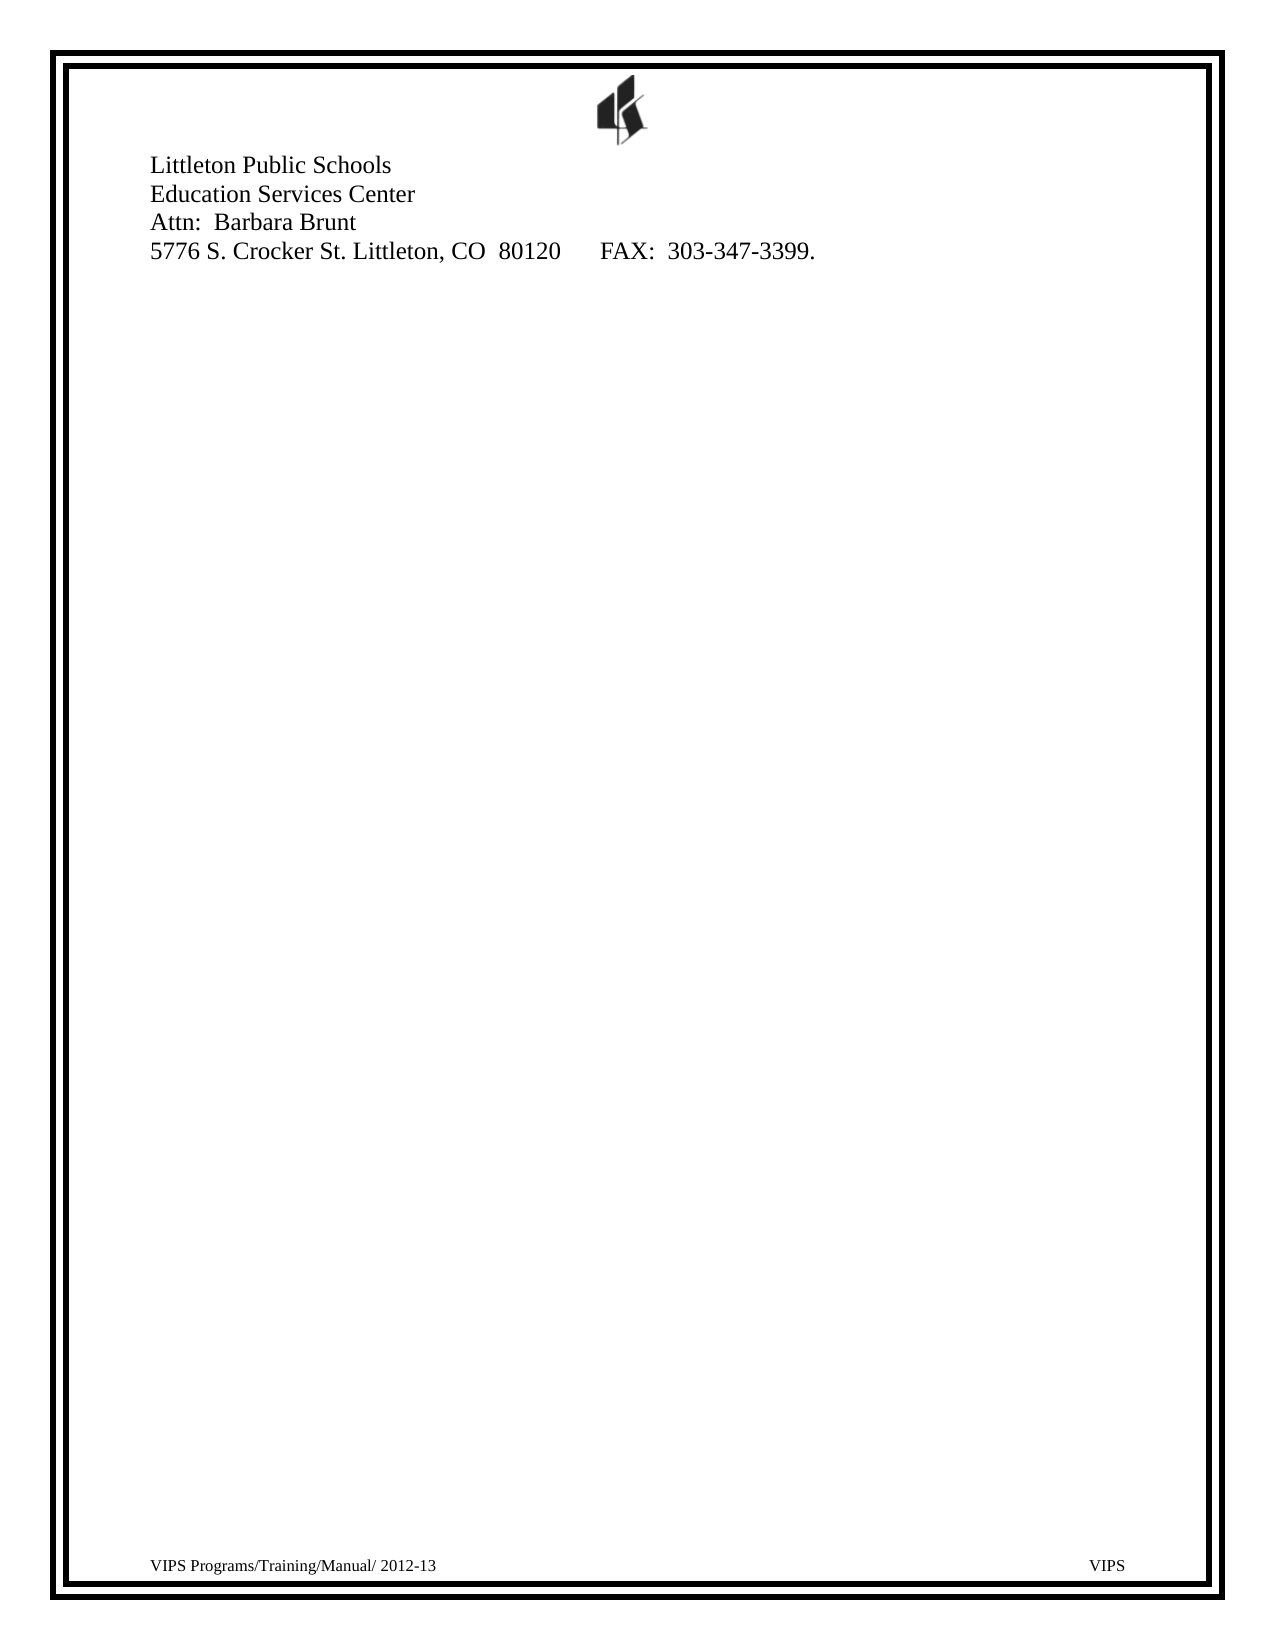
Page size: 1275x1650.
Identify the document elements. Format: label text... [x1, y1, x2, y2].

text Littleton Public Schools [150, 150, 1125, 179]
text Attn: Barbara Brunt [150, 207, 1125, 236]
text 5776 S. Crocker St. Littleton, CO 80120 FAX: 303-347-3399. [150, 236, 1125, 265]
